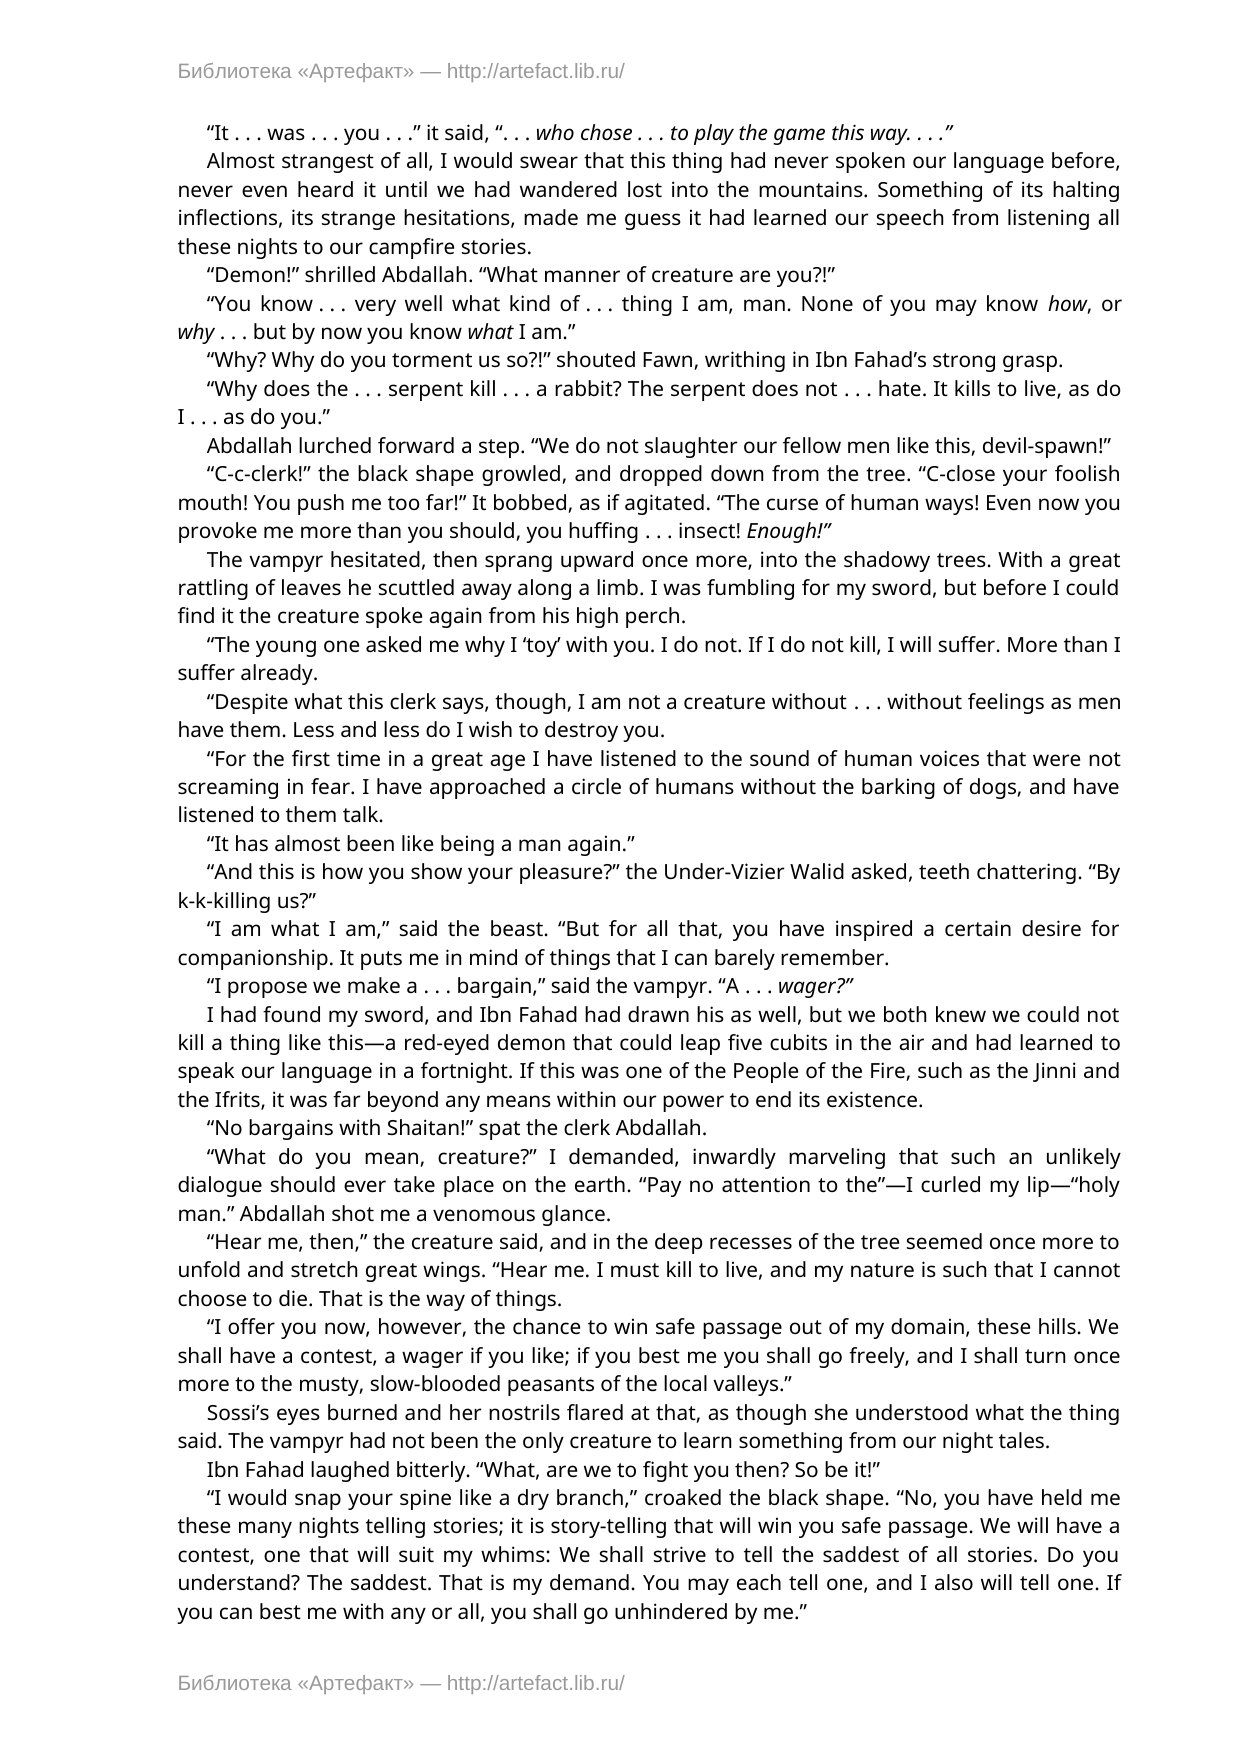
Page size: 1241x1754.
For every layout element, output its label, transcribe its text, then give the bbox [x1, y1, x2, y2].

text “C-c-clerk!” the black shape growled, and dropped down from the tree. “C-close your foolish mouth! You push me too far!” It bobbed, as if agitated. “The curse of human ways! Even now you provoke me more than you should, you huffing . . . insect! Enough!” [177, 459, 1122, 545]
text “I propose we make a . . . bargain,” said the vampyr. “A . . . wager?” [177, 971, 1122, 1000]
text “The young one asked me why I ‘toy’ with you. I do not. If I do not kill, I will suffer. More than I suffer already. [177, 630, 1122, 687]
text “And this is how you show your pleasure?” the Under-Vizier Walid asked, teeth chattering. “By k-k-killing us?” [177, 857, 1122, 914]
text The vampyr hesitated, then sprang upward once more, into the shadowy trees. With a great rattling of leaves he scuttled away along a limb. I was fumbling for my sword, but before I could find it the creature spoke again from his high perch. [177, 545, 1122, 630]
text “It has almost been like being a man again.” [177, 829, 1122, 857]
text Ibn Fahad laughed bitterly. “What, are we to fight you then? So be it!” [177, 1455, 1122, 1483]
text “Why? Why do you torment us so?!” shouted Fawn, writhing in Ibn Fahad’s strong grasp. [177, 346, 1122, 374]
text “I am what I am,” said the beast. “But for all that, you have inspired a certain desire for companionship. It puts me in mind of things that I can barely remember. [177, 914, 1122, 971]
text Almost strangest of all, I would swear that this thing had never spoken our language before, never even heard it until we had wandered lost into the mountains. Something of its halting inflections, its strange hesitations, made me guess it had learned our speech from listening all these nights to our campfire stories. [177, 147, 1122, 260]
text “What do you mean, creature?” I demanded, inwardly marveling that such an unlikely dialogue should ever take place on the earth. “Pay no attention to the”—I curled my lip—“holy man.” Abdallah shot me a venomous glance. [177, 1142, 1122, 1227]
text “I offer you now, however, the chance to win safe passage out of my domain, these hills. We shall have a contest, a wager if you like; if you best me you shall go freely, and I shall turn once more to the musty, slow-blooded peasants of the local valleys.” [177, 1312, 1122, 1398]
text “Hear me, then,” the creature said, and in the deep recesses of the tree seemed once more to unfold and stretch great wings. “Hear me. I must kill to live, and my nature is such that I cannot choose to die. That is the way of things. [177, 1227, 1122, 1312]
text “I would snap your spine like a dry branch,” croaked the black shape. “No, you have held me these many nights telling stories; it is story-telling that will win you safe passage. We will have a contest, one that will suit my whims: We shall strive to tell the saddest of all stories. Do you understand? The saddest. That is my demand. You may each tell one, and I also will tell one. If you can best me with any or all, you shall go unhindered by me.” [177, 1483, 1122, 1625]
text Abdallah lurched forward a step. “We do not slaughter our fellow men like this, devil-spawn!” [177, 431, 1122, 459]
text “No bargains with Shaitan!” spat the clerk Abdallah. [177, 1113, 1122, 1142]
text “Demon!” shrilled Abdallah. “What manner of creature are you?!” [177, 260, 1122, 289]
text “For the first time in a great age I have listened to the sound of human voices that were not screaming in fear. I have approached a circle of humans without the barking of dogs, and have listened to them talk. [177, 744, 1122, 829]
text I had found my sword, and Ibn Fahad had drawn his as well, but we both knew we could not kill a thing like this—a red-eyed demon that could leap five cubits in the air and had learned to speak our language in a fortnight. If this was one of the People of the Fire, such as the Jinni and the Ifrits, it was far beyond any means within our power to end its existence. [177, 1000, 1122, 1113]
text “It . . . was . . . you . . .” it said, “. . . who chose . . . to play the game this way. . . .” [177, 118, 1122, 147]
text “Despite what this clerk says, though, I am not a creature without . . . without feelings as men have them. Less and less do I wish to destroy you. [177, 687, 1122, 744]
text “You know . . . very well what kind of . . . thing I am, man. None of you may know how, or why . . . but by now you know what I am.” [177, 289, 1122, 346]
text Sossi’s eyes burned and her nostrils flared at that, as though she understood what the thing said. The vampyr had not been the only creature to learn something from our night tales. [177, 1398, 1122, 1455]
text “Why does the . . . serpent kill . . . a rabbit? The serpent does not . . . hate. It kills to live, as do I . . . as do you.” [177, 374, 1122, 431]
